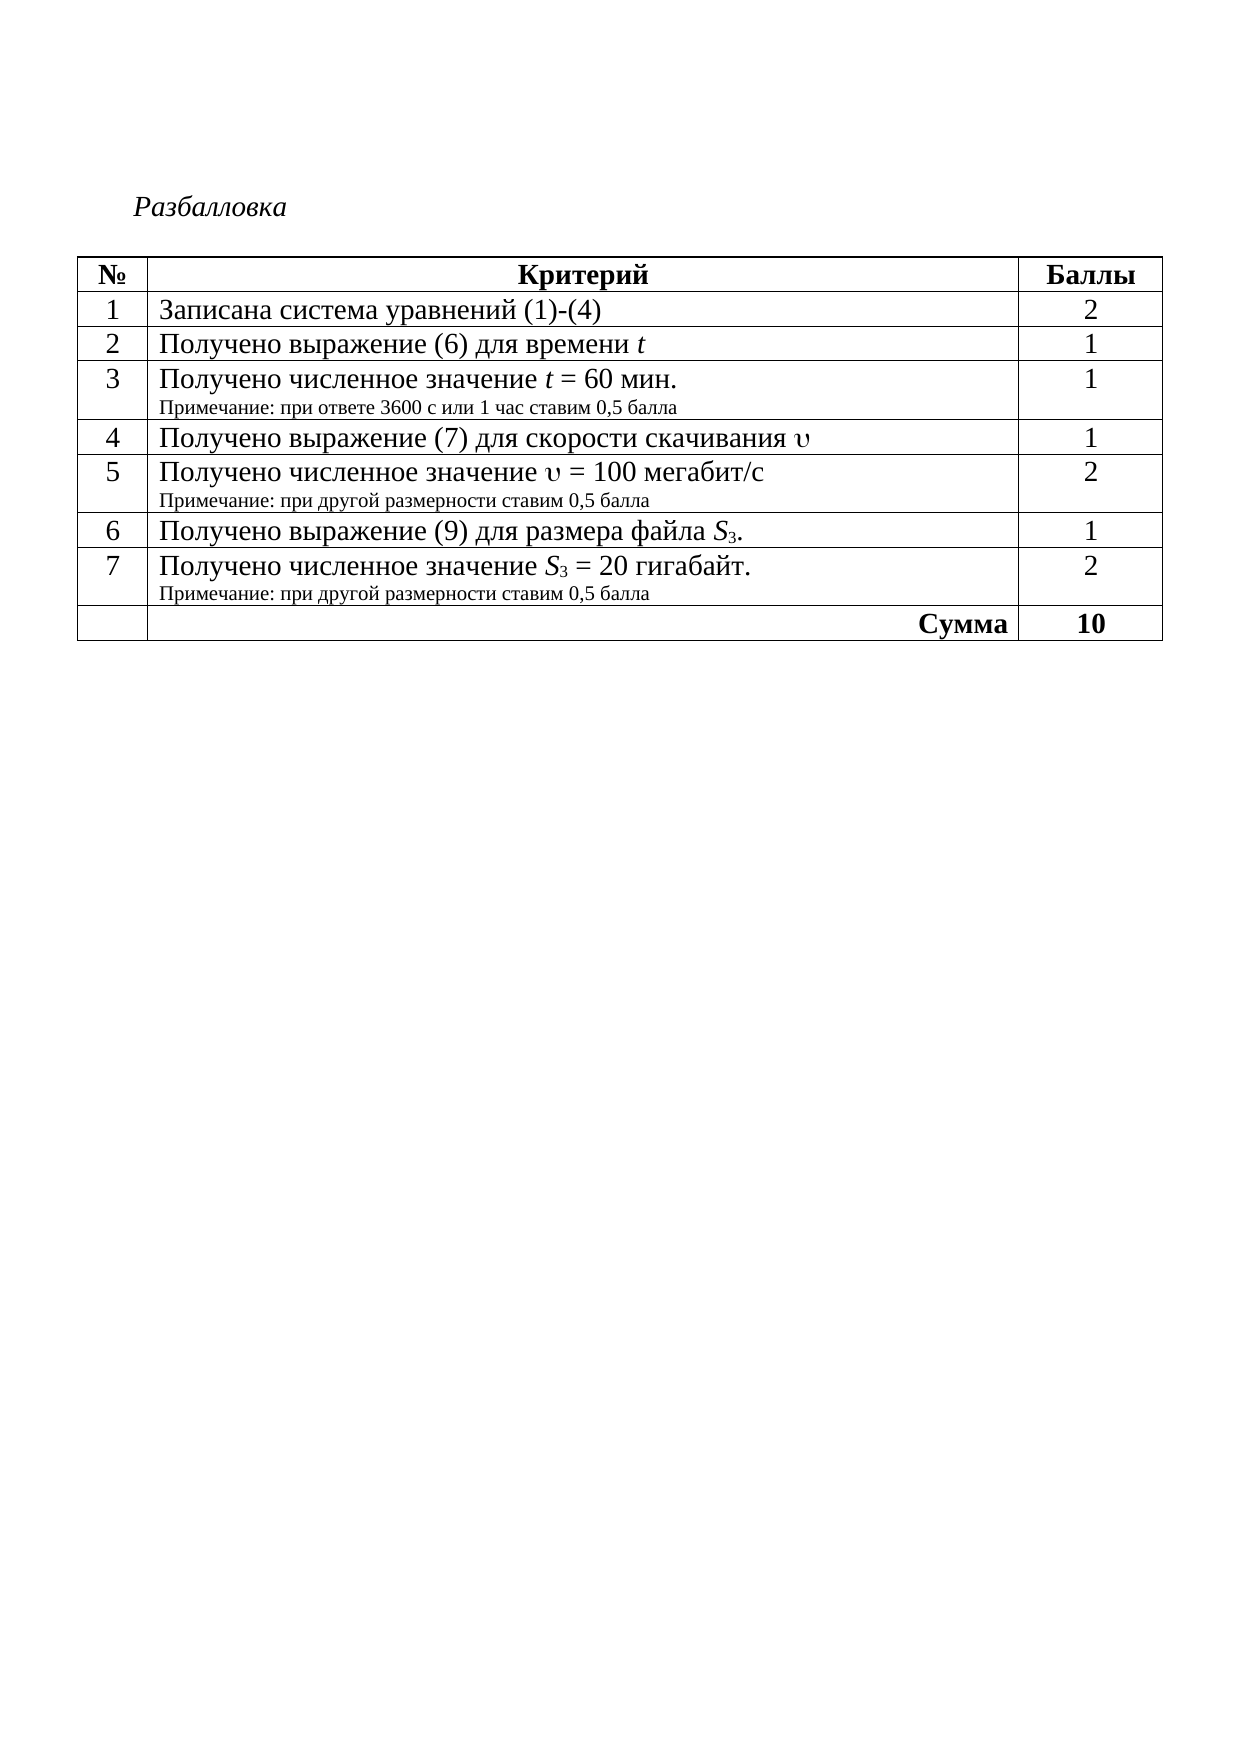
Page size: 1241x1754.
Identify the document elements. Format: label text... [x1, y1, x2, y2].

table_cell Записана система уравнений (1)-(4) [148, 292, 1018, 326]
table_cell 10 [1019, 606, 1162, 640]
table_cell [78, 606, 147, 640]
table_cell Получено выражение (6) для времени t [148, 327, 1018, 360]
table_cell 6 [78, 513, 147, 547]
table_cell 4 [78, 420, 147, 453]
table_cell 1 [78, 292, 147, 326]
table_cell Получено выражение (7) для скорости скачивания [148, 420, 1018, 453]
text Разбалловка [89, 189, 1152, 223]
table_cell Получено выражение (9) для размера файла S3. [148, 513, 1018, 547]
table_cell 2 [1019, 548, 1162, 605]
table_cell 1 [1019, 327, 1162, 360]
table_cell 1 [1019, 361, 1162, 419]
table_header № [78, 258, 147, 291]
table_cell Получено численное значение S3 = 20 гигабайт. Примечание: при другой размерности ставим 0,5 балла [148, 548, 1018, 605]
table_cell 5 [78, 455, 147, 512]
table_header Критерий [148, 258, 1018, 291]
table_cell Получено численное значение t = 60 мин. Примечание: при ответе 3600 с или 1 час ставим 0,5 балла [148, 361, 1018, 419]
table_header Баллы [1019, 258, 1162, 291]
table_cell 7 [78, 548, 147, 605]
table_cell 2 [78, 327, 147, 360]
table_cell 3 [78, 361, 147, 419]
table_cell Сумма [148, 606, 1018, 640]
table_cell 2 [1019, 292, 1162, 326]
table_cell 2 [1019, 455, 1162, 512]
table_cell Получено численное значение = 100 мегабит/с Примечание: при другой размерности ставим 0,5 балла [148, 455, 1018, 512]
table_cell 1 [1019, 420, 1162, 453]
table_cell 1 [1019, 513, 1162, 547]
